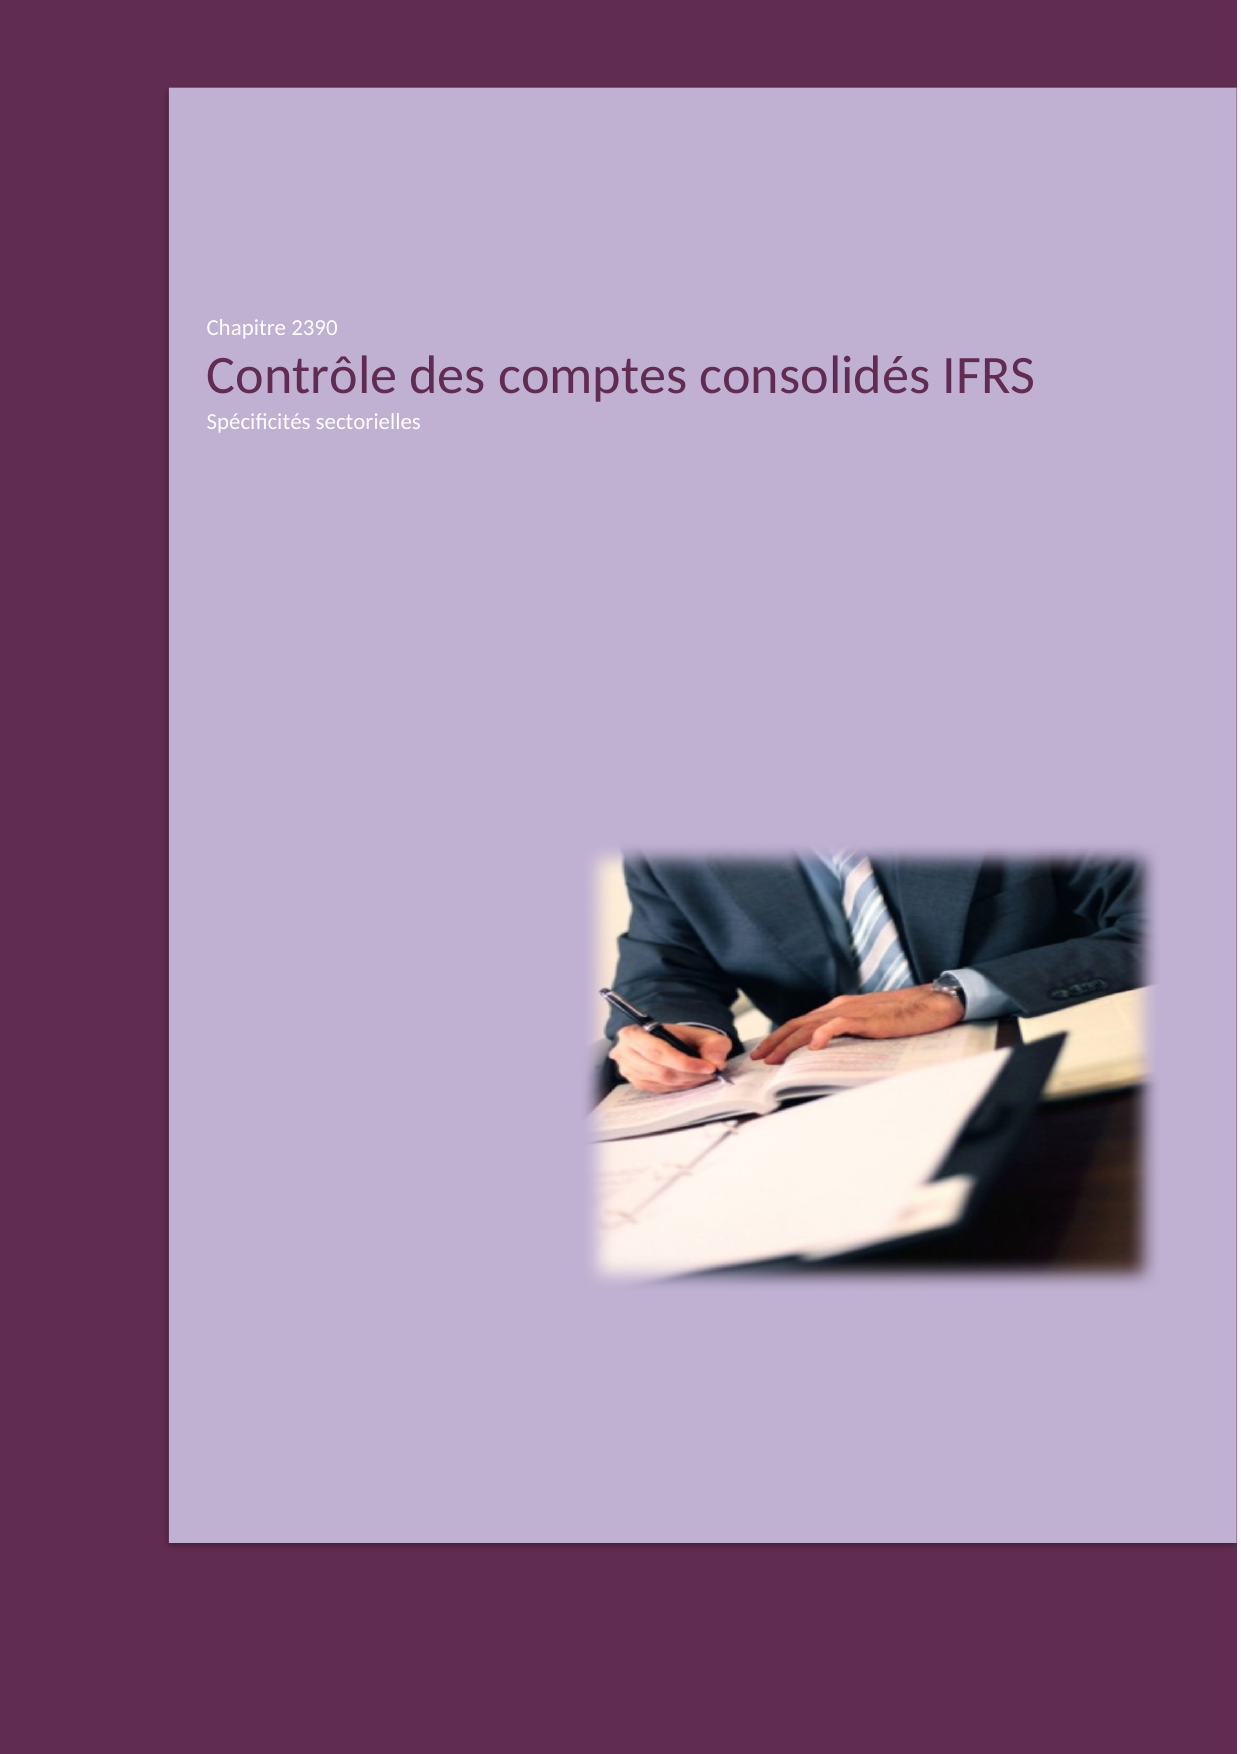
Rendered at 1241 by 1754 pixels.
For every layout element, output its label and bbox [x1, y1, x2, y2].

picture [608, 869, 1133, 1263]
